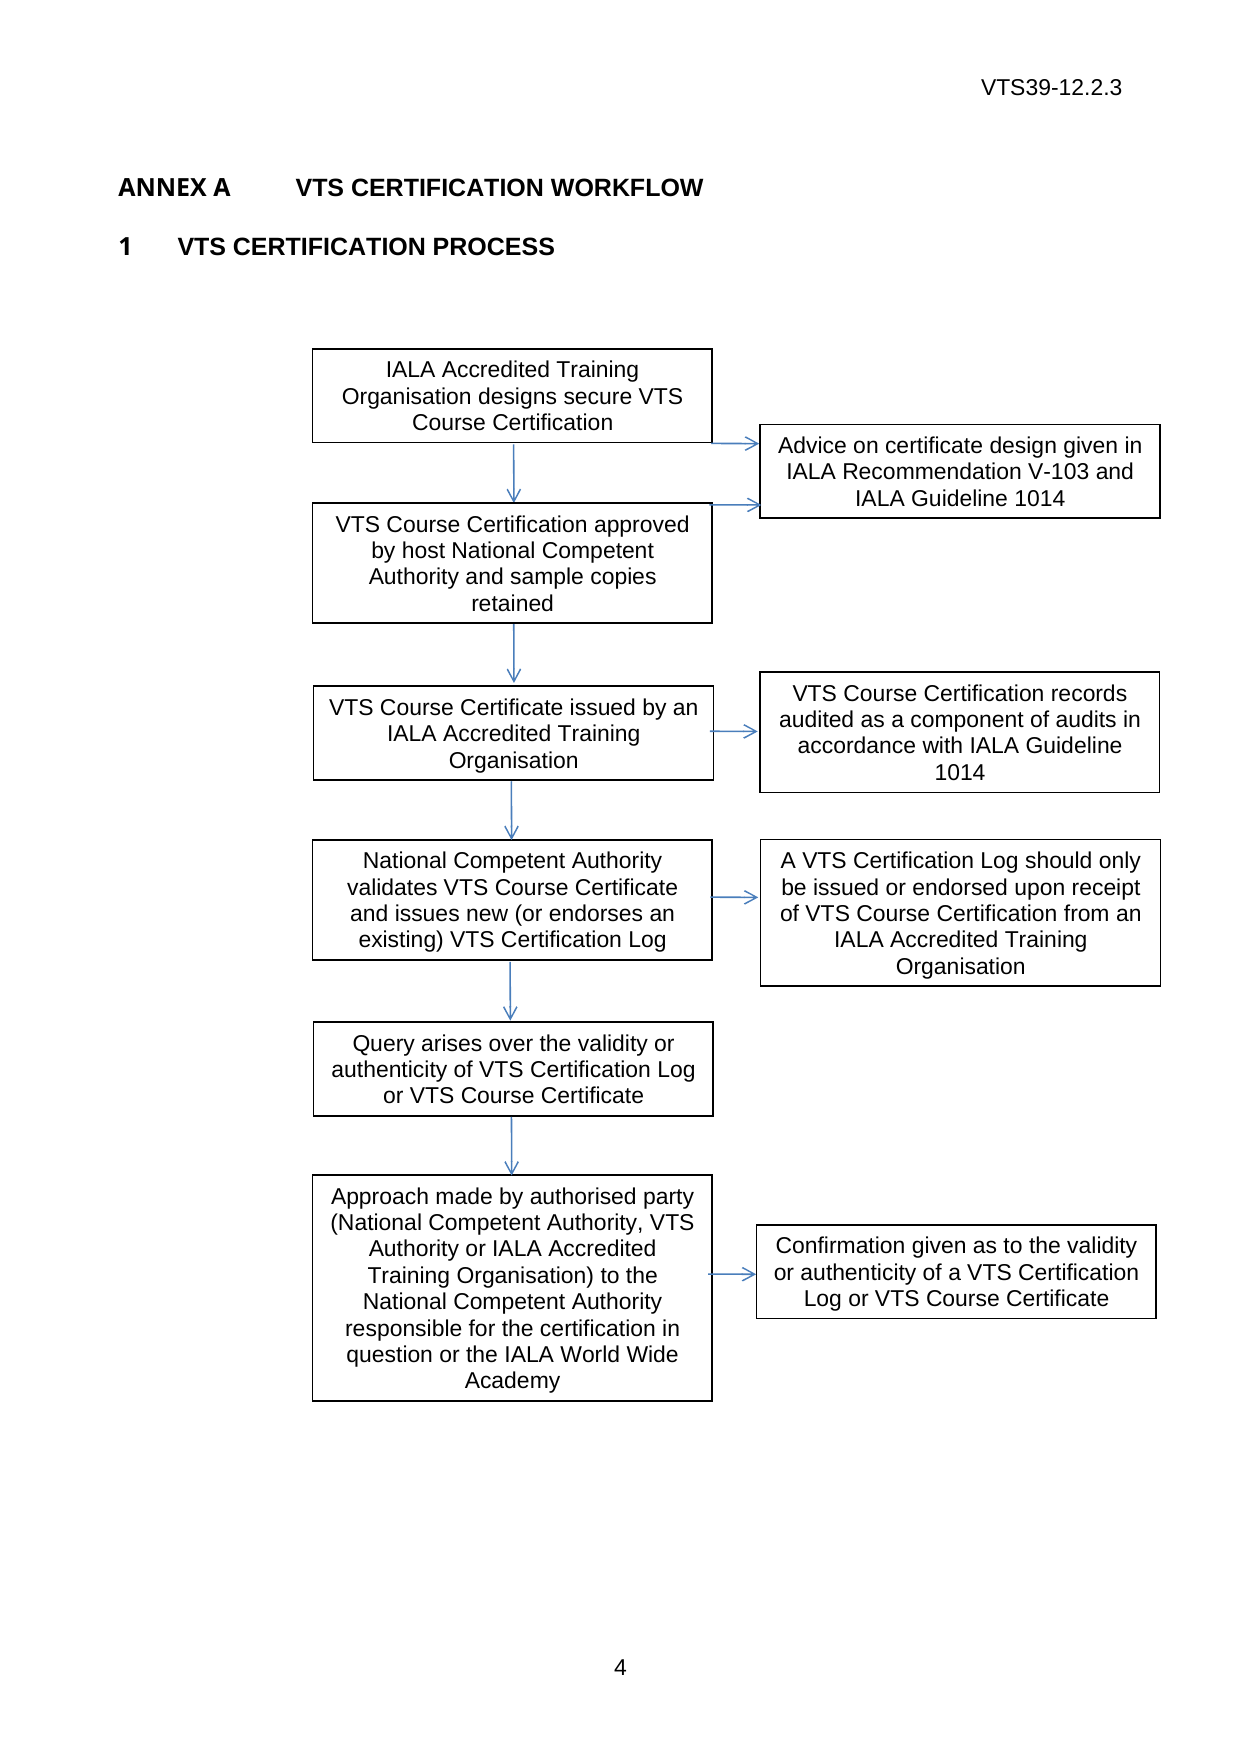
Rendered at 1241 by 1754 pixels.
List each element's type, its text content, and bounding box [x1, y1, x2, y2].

text vts certification workflow [118, 169, 1122, 203]
subtitle VTS CERTIFICATION PROCESS [118, 228, 1122, 263]
